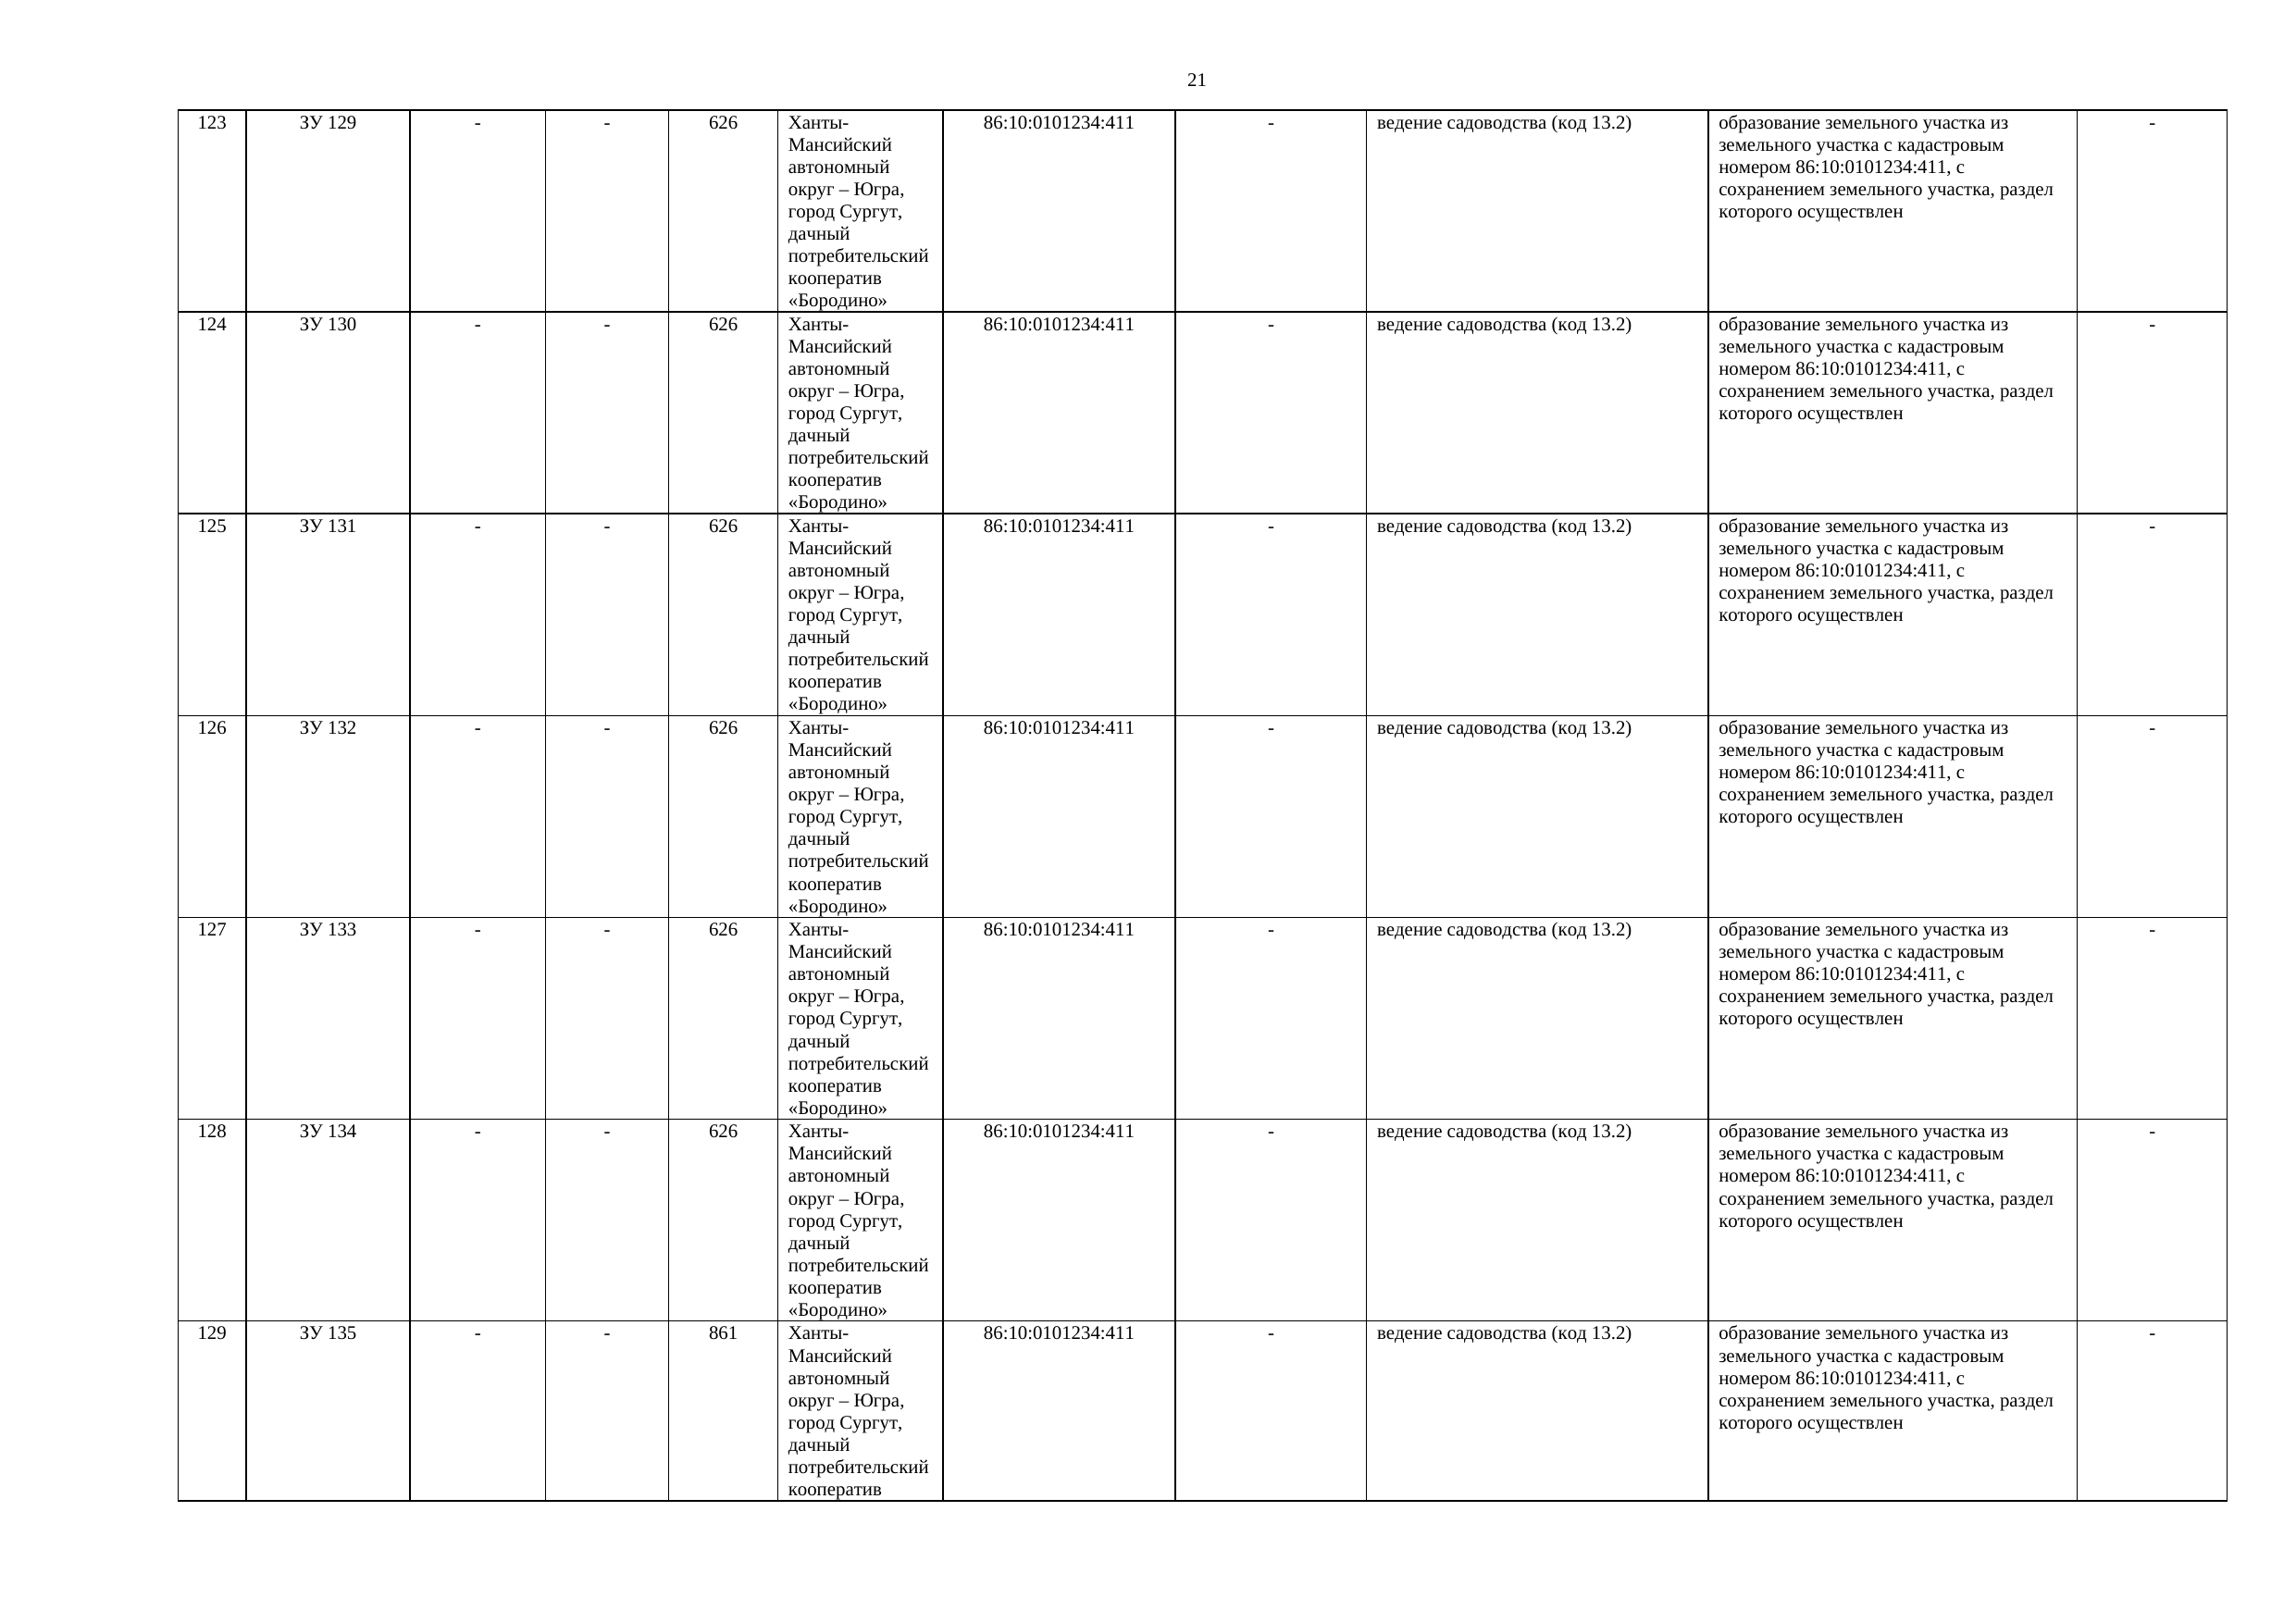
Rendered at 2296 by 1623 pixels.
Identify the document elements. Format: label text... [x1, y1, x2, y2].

table_cell Ханты-Мансийский автономный округ – Югра, город Сургут, дачный потребительский кооператив «Бородино» [778, 514, 942, 714]
table_cell - [411, 313, 545, 513]
table_cell 129 [179, 1321, 245, 1500]
table_cell - [1176, 514, 1366, 714]
table_cell 127 [179, 918, 245, 1119]
table_cell - [546, 313, 668, 513]
table_cell 626 [669, 514, 777, 714]
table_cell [1709, 111, 2077, 311]
table_cell 626 [669, 716, 777, 917]
table_cell ЗУ 129 [247, 111, 409, 311]
table_cell 86:10:0101234:411 [944, 111, 1174, 311]
table_cell 626 [669, 111, 777, 311]
table_cell 861 [669, 1321, 777, 1500]
table_cell ЗУ 133 [247, 918, 409, 1119]
table_cell 125 [179, 514, 245, 714]
table_cell ведение садоводства (код 13.2) [1367, 716, 1707, 917]
table_cell ЗУ 130 [247, 313, 409, 513]
table_cell 126 [179, 716, 245, 917]
table_cell ведение садоводства (код 13.2) [1367, 313, 1707, 513]
table_cell - [2078, 111, 2227, 311]
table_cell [778, 1321, 942, 1500]
table_cell ЗУ 131 [247, 514, 409, 714]
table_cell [1709, 1321, 2077, 1500]
table_cell 86:10:0101234:411 [944, 1120, 1174, 1320]
table_cell Ханты-Мансийский автономный округ – Югра, город Сургут, дачный потребительский кооператив «Бородино» [778, 716, 942, 917]
table_cell 86:10:0101234:411 [944, 514, 1174, 714]
table_cell - [546, 716, 668, 917]
table_cell 86:10:0101234:411 [944, 1321, 1174, 1500]
table_cell ЗУ 132 [247, 716, 409, 917]
table_cell 86:10:0101234:411 [944, 313, 1174, 513]
table_cell - [546, 111, 668, 311]
table_cell - [1176, 918, 1366, 1119]
table_cell - [1176, 716, 1366, 917]
table_cell - [2078, 313, 2227, 513]
table_cell ведение садоводства (код 13.2) [1367, 918, 1707, 1119]
table_cell - [2078, 1120, 2227, 1320]
table_cell - [2078, 716, 2227, 917]
table_cell - [546, 1321, 668, 1500]
table_cell - [411, 1120, 545, 1320]
table_cell - [1176, 313, 1366, 513]
table_cell - [546, 918, 668, 1119]
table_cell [1367, 1321, 1707, 1500]
table_cell - [411, 111, 545, 311]
table_cell - [2078, 918, 2227, 1119]
table_cell 124 [179, 313, 245, 513]
table_cell 626 [669, 1120, 777, 1320]
table_cell ведение садоводства (код 13.2) [1367, 514, 1707, 714]
table_cell - [1176, 1120, 1366, 1320]
table_cell - [2078, 1321, 2227, 1500]
table_cell ЗУ 134 [247, 1120, 409, 1320]
table_cell - [411, 1321, 545, 1500]
table_cell - [546, 1120, 668, 1320]
table_cell Ханты-Мансийский автономный округ – Югра, город Сургут, дачный потребительский кооператив «Бородино» [778, 313, 942, 513]
table_cell 86:10:0101234:411 [944, 716, 1174, 917]
table_cell ведение садоводства (код 13.2) [1367, 1120, 1707, 1320]
table_cell - [1176, 1321, 1366, 1500]
table_cell - [2078, 514, 2227, 714]
table_cell 626 [669, 918, 777, 1119]
table_cell - [411, 918, 545, 1119]
table_cell Ханты-Мансийский автономный округ – Югра, город Сургут, дачный потребительский кооператив «Бородино» [778, 1120, 942, 1320]
table_cell 123 [179, 111, 245, 311]
table_cell ЗУ 135 [247, 1321, 409, 1500]
table_cell 86:10:0101234:411 [944, 918, 1174, 1119]
table_cell - [411, 716, 545, 917]
table_cell - [411, 514, 545, 714]
table_cell - [1176, 111, 1366, 311]
table_cell - [546, 514, 668, 714]
table_cell 128 [179, 1120, 245, 1320]
table_cell 626 [669, 313, 777, 513]
table_cell Ханты-Мансийский автономный округ – Югра, город Сургут, дачный потребительский кооператив «Бородино» [778, 918, 942, 1119]
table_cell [1367, 111, 1707, 311]
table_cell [778, 111, 942, 311]
